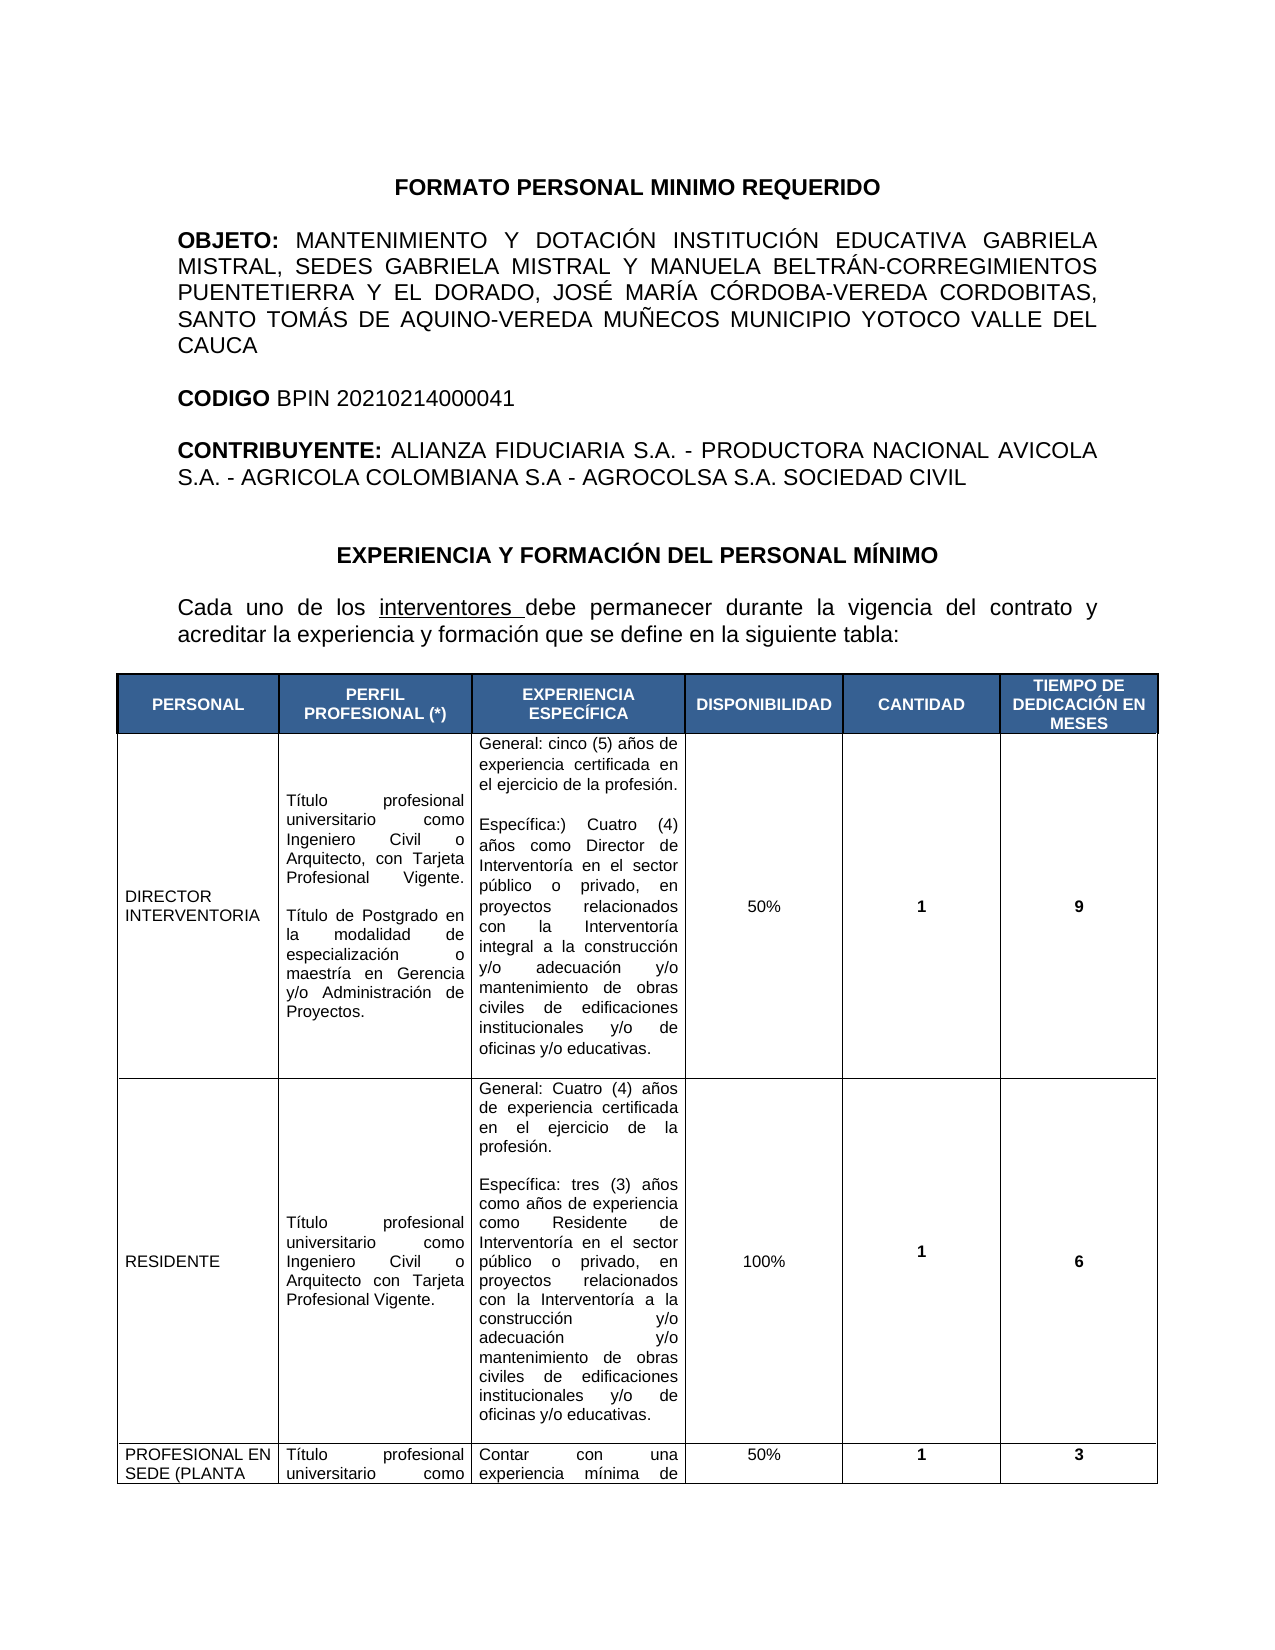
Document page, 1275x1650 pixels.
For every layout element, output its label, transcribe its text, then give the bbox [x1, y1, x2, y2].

table_cell General: Cuatro (4) años de experiencia certificada en el ejercicio de la profesión. Específica: tres (3) años como años de experiencia como Residente de Interventoría en el sector público o privado, en proyectos relacionados con la Interventoría a la construcción y/o adecuación y/o mantenimiento de obras civiles de edificaciones institucionales y/o de oficinas y/o educativas. [472, 1079, 685, 1443]
text FORMATO PERSONAL MINIMO REQUERIDO [177, 174, 1098, 200]
table_cell 1 [843, 1079, 1000, 1443]
table_cell 50% [686, 734, 842, 1078]
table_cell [118, 1443, 278, 1483]
text CODIGO BPIN 20210214000041 [177, 385, 1098, 411]
table_cell DIRECTOR INTERVENTORIA [118, 734, 278, 1078]
table_header CANTIDAD [844, 675, 999, 733]
table_cell 3 [1001, 1443, 1157, 1483]
table_cell 1 [843, 734, 1000, 1078]
table_cell RESIDENTE [118, 1078, 278, 1443]
text CONTRIBUYENTE: ALIANZA FIDUCIARIA S.A. - PRODUCTORA NACIONAL AVICOLA S.A. - AGRICOLA COLOMBIANA S.A - AGROCOLSA S.A. SOCIEDAD CIVIL [177, 437, 1098, 490]
table_cell 9 [1001, 733, 1157, 1078]
table_cell Título profesional universitario como Ingeniero Civil o Arquitecto con Tarjeta Profesional Vigente. [279, 1079, 471, 1443]
table_header DISPONIBILIDAD [686, 675, 842, 733]
table_cell 6 [1001, 1078, 1157, 1443]
subtitle EXPERIENCIA Y FORMACIÓN DEL PERSONAL MÍNIMO [177, 542, 1098, 568]
table_cell 100% [686, 1079, 842, 1443]
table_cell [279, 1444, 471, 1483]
table_cell Título profesional universitario como Ingeniero Civil o Arquitecto, con Tarjeta Profesional Vigente. Título de Postgrado en la modalidad de especialización o maestría en Gerencia y/o Administración de Proyectos. [279, 734, 471, 1078]
table_header PERFIL PROFESIONAL (*) [280, 675, 471, 733]
table_header PERSONAL [119, 675, 278, 733]
table_cell 50% [686, 1444, 842, 1483]
table_header EXPERIENCIA ESPECÍFICA [473, 675, 684, 733]
table_cell 1 [843, 1444, 1000, 1483]
text Cada uno de los interventores debe permanecer durante la vigencia del contrato y acreditar la experiencia y formación que se define en la siguiente tabla: [177, 594, 1098, 647]
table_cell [472, 1444, 685, 1483]
table_header TIEMPO DE DEDICACIÓN EN MESES [1001, 675, 1157, 733]
text OBJETO: MANTENIMIENTO Y DOTACIÓN INSTITUCIÓN EDUCATIVA GABRIELA MISTRAL, SEDES GABRIELA MISTRAL Y MANUELA BELTRÁN-CORREGIMIENTOS PUENTETIERRA Y EL DORADO, JOSÉ MARÍA CÓRDOBA-VEREDA CORDOBITAS, SANTO TOMÁS DE AQUINO-VEREDA MUÑECOS MUNICIPIO YOTOCO VALLE DEL CAUCA [177, 227, 1098, 358]
table_cell General: cinco (5) años de experiencia certificada en el ejercicio de la profesión. Específica:) Cuatro (4) años como Director de Interventoría en el sector público o privado, en proyectos relacionados con la Interventoría integral a la construcción y/o adecuación y/o mantenimiento de obras civiles de edificaciones institucionales y/o de oficinas y/o educativas. [472, 734, 685, 1078]
